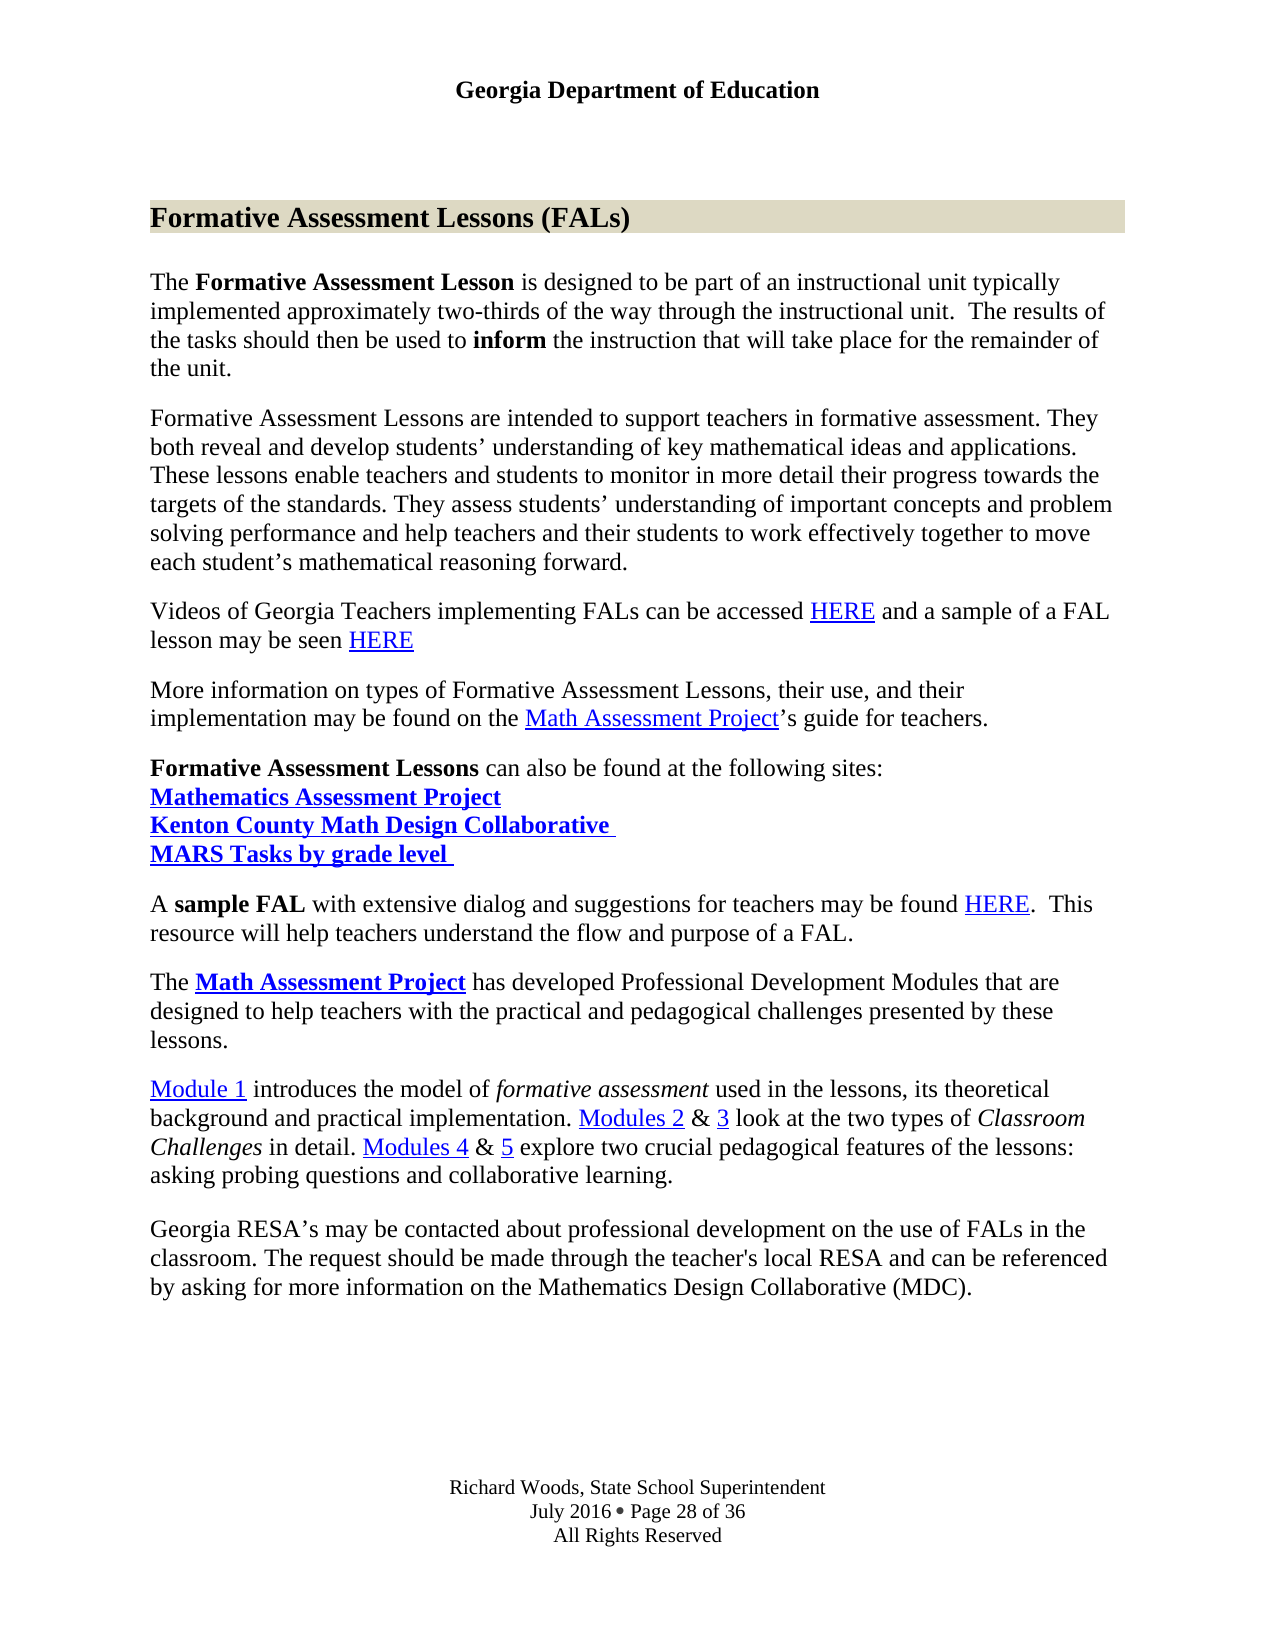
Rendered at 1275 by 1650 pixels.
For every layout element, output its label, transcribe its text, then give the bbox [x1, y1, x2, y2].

subtitle Formative Assessment Lessons (FALs) [150, 200, 1125, 233]
text Georgia RESA’s may be contacted about professional development on the use of FALs in the classroom. The request should be made through the teacher's local RESA and can be referenced by asking for more information on the Mathematics Design Collaborative (MDC). [150, 1214, 1125, 1301]
text Module 1 introduces the model of formative assessment used in the lessons, its theoretical background and practical implementation. Modules 2 & 3 look at the two types of Classroom Challenges in detail. Modules 4 & 5 explore two crucial pedagogical features of the lessons: asking probing questions and collaborative learning. [150, 1074, 1125, 1189]
text Formative Assessment Lessons are intended to support teachers in formative assessment. They both reveal and develop students’ understanding of key mathematical ideas and applications. These lessons enable teachers and students to monitor in more detail their progress towards the targets of the standards. They assess students’ understanding of important concepts and problem solving performance and help teachers and their students to work effectively together to move each student’s mathematical reasoning forward. [628, 403, 1125, 576]
text Formative Assessment Lessons can also be found at the following sites: Mathematics Assessment Project Kenton County Math Design Collaborative MARS Tasks by grade level [447, 753, 1125, 868]
text Videos of Georgia Teachers implementing FALs can be accessed HERE and a sample of a FAL lesson may be seen HERE [414, 596, 1125, 654]
text A sample FAL with extensive dialog and suggestions for teachers may be found HERE. This resource will help teachers understand the flow and purpose of a FAL. [854, 889, 1125, 946]
text More information on types of Formative Assessment Lessons, their use, and their implementation may be found on the Math Assessment Project’s guide for teachers. [150, 675, 1125, 732]
text The Formative Assessment Lesson is designed to be part of an instructional unit typically implemented approximately two-thirds of the way through the instructional unit. The results of the tasks should then be used to inform the instruction that will take place for the remainder of the unit. [150, 267, 1125, 382]
text The Math Assessment Project has developed Professional Development Modules that are designed to help teachers with the practical and pedagogical challenges presented by these lessons. [150, 967, 1125, 1053]
